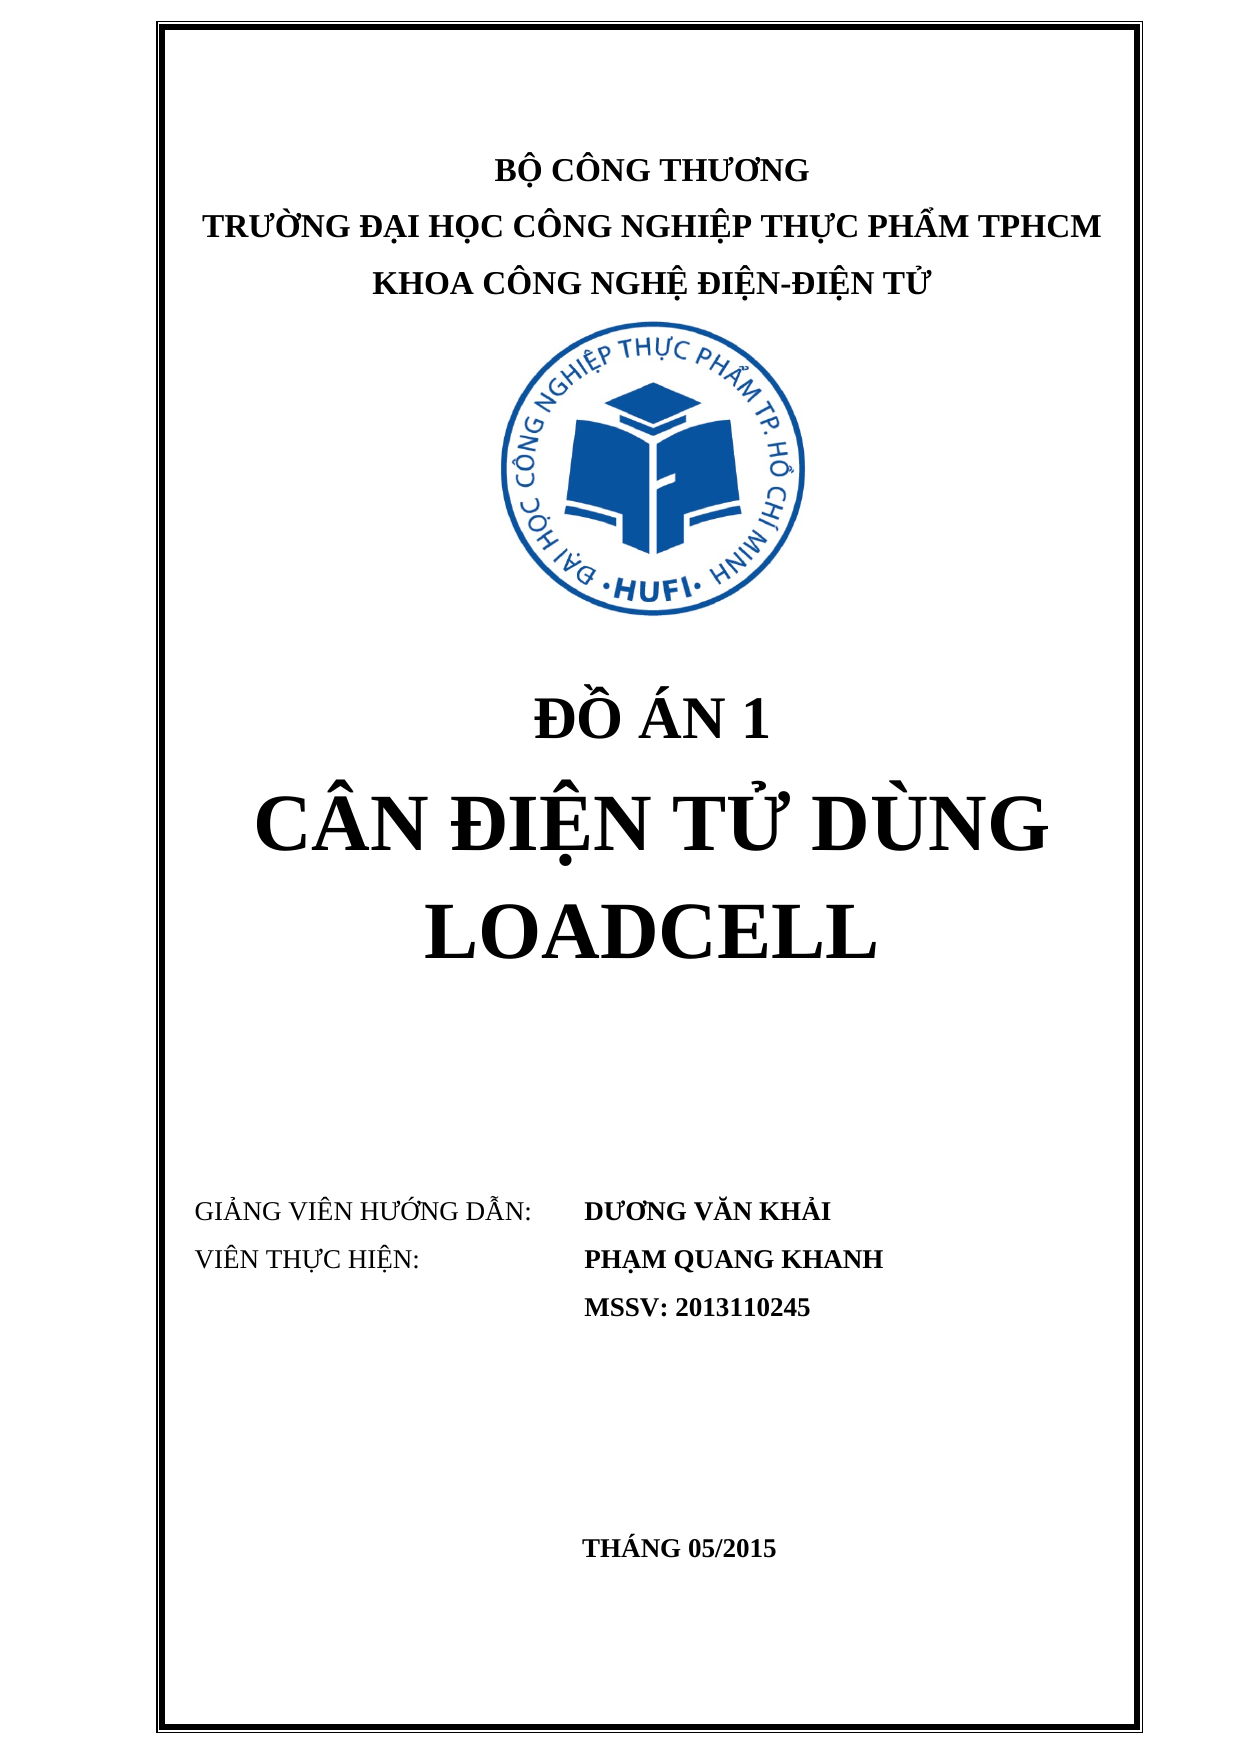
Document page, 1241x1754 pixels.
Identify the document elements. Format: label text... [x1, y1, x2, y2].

picture [497, 319, 807, 617]
text TRƯỜNG ĐẠI HỌC CÔNG NGHIỆP THỰC PHẨM TPHCM [194, 207, 1110, 245]
text MSSV: 2013110245 [284, 1291, 1110, 1323]
text ĐỒ ÁN 1 [194, 682, 1110, 752]
text GIẢNG VIÊN HƯỚNG DẪN: DƯƠNG VĂN KHẢI [194, 1195, 1110, 1226]
text VIÊN THỰC HIỆN: PHẠM QUANG KHANH [194, 1243, 1110, 1274]
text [209, 1533, 1090, 1564]
text BỘ CÔNG THƯƠNG [194, 150, 1110, 188]
text KHOA CÔNG NGHỆ ĐIỆN-ĐIỆN TỬ [194, 263, 1110, 301]
text CÂN ĐIỆN TỬ DÙNG LOADCELL [194, 775, 1110, 976]
